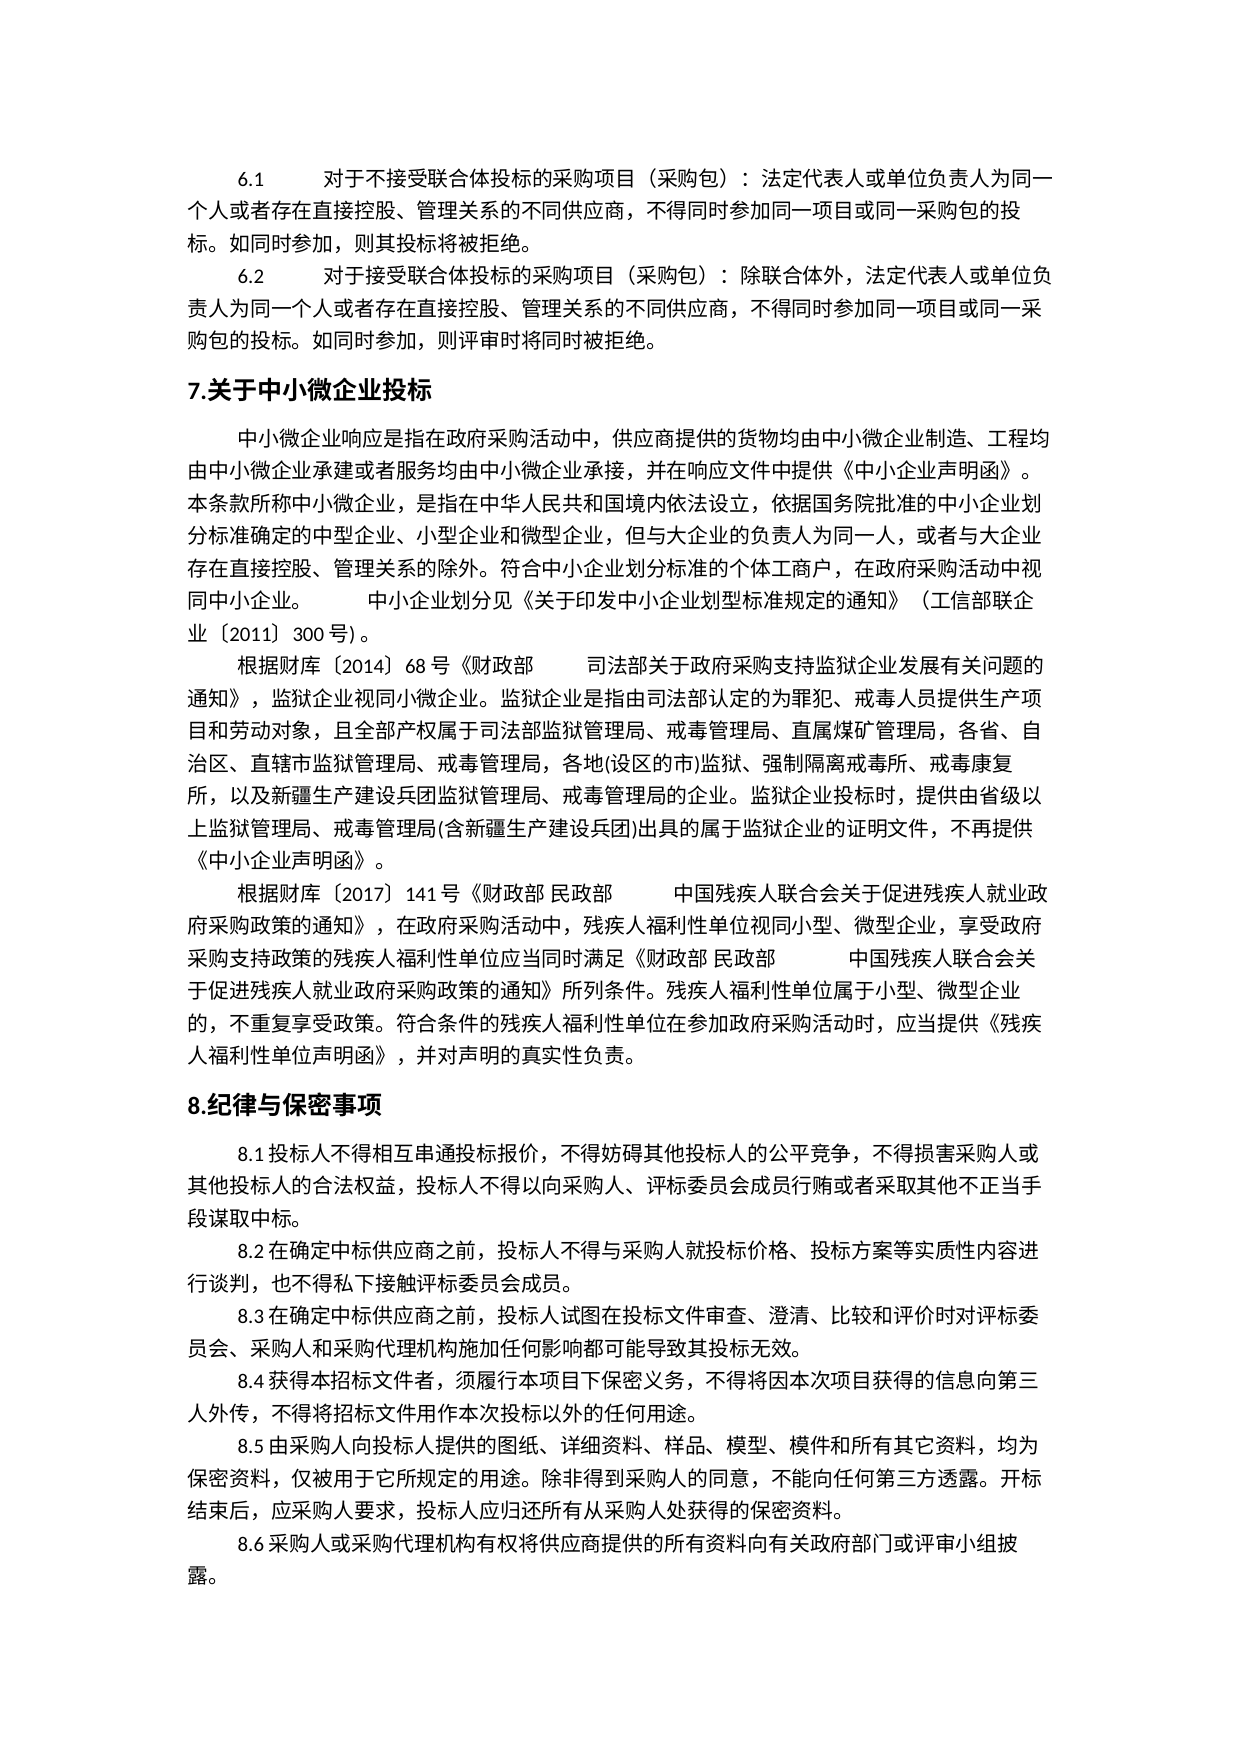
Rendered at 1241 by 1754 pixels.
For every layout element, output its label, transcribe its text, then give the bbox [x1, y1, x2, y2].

text 8.4获得本招标文件者，须履行本项目下保密义务，不得将因本次项目获得的信息向第三人外传，不得将招标文件用作本次投标以外的任何用途。 [187, 1364, 1053, 1429]
text 6.1 对于不接受联合体投标的采购项目（采购包）：法定代表人或单位负责人为同一个人或者存在直接控股、管理关系的不同供应商，不得同时参加同一项目或同一采购包的投标。如同时参加，则其投标将被拒绝。 [187, 162, 1053, 259]
text 中小微企业响应是指在政府采购活动中，供应商提供的货物均由中小微企业制造、工程均由中小微企业承建或者服务均由中小微企业承接，并在响应文件中提供《中小企业声明函》。本条款所称中小微企业，是指在中华人民共和国境内依法设立，依据国务院批准的中小企业划分标准确定的中型企业、小型企业和微型企业，但与大企业的负责人为同一人，或者与大企业存在直接控股、管理关系的除外。符合中小企业划分标准的个体工商户，在政府采购活动中视同中小企业。 中小企业划分见《关于印发中小企业划型标准规定的通知》（工信部联企业〔2011〕300号) 。 [187, 422, 1053, 649]
text 8.6采购人或采购代理机构有权将供应商提供的所有资料向有关政府部门或评审小组披露。 [187, 1527, 1053, 1592]
text 根据财库〔2014〕68号《财政部 司法部关于政府采购支持监狱企业发展有关问题的通知》，监狱企业视同小微企业。监狱企业是指由司法部认定的为罪犯、戒毒人员提供生产项目和劳动对象，且全部产权属于司法部监狱管理局、戒毒管理局、直属煤矿管理局，各省、自治区、直辖市监狱管理局、戒毒管理局，各地(设区的市)监狱、强制隔离戒毒所、戒毒康复所，以及新疆生产建设兵团监狱管理局、戒毒管理局的企业。监狱企业投标时，提供由省级以上监狱管理局、戒毒管理局(含新疆生产建设兵团)出具的属于监狱企业的证明文件，不再提供《中小企业声明函》。 [187, 649, 1053, 877]
text 8.5由采购人向投标人提供的图纸、详细资料、样品、模型、模件和所有其它资料，均为保密资料，仅被用于它所规定的用途。除非得到采购人的同意，不能向任何第三方透露。开标结束后，应采购人要求，投标人应归还所有从采购人处获得的保密资料。 [187, 1429, 1053, 1527]
text 8.3在确定中标供应商之前，投标人试图在投标文件审查、澄清、比较和评价时对评标委员会、采购人和采购代理机构施加任何影响都可能导致其投标无效。 [187, 1299, 1053, 1364]
text 6.2 对于接受联合体投标的采购项目（采购包）：除联合体外，法定代表人或单位负责人为同一个人或者存在直接控股、管理关系的不同供应商，不得同时参加同一项目或同一采购包的投标。如同时参加，则评审时将同时被拒绝。 [187, 259, 1053, 357]
text 8.2在确定中标供应商之前，投标人不得与采购人就投标价格、投标方案等实质性内容进行谈判，也不得私下接触评标委员会成员。 [187, 1234, 1053, 1299]
text 根据财库〔2017〕141号《财政部 民政部 中国残疾人联合会关于促进残疾人就业政府采购政策的通知》，在政府采购活动中，残疾人福利性单位视同小型、微型企业，享受政府采购支持政策的残疾人福利性单位应当同时满足《财政部 民政部 中国残疾人联合会关于促进残疾人就业政府采购政策的通知》所列条件。残疾人福利性单位属于小型、微型企业的，不重复享受政策。符合条件的残疾人福利性单位在参加政府采购活动时，应当提供《残疾人福利性单位声明函》，并对声明的真实性负责。 [187, 877, 1053, 1072]
text 8.1投标人不得相互串通投标报价，不得妨碍其他投标人的公平竞争，不得损害采购人或其他投标人的合法权益，投标人不得以向采购人、评标委员会成员行贿或者采取其他不正当手段谋取中标。 [187, 1137, 1053, 1234]
text 7.关于中小微企业投标 [187, 357, 1053, 422]
text 8.纪律与保密事项 [187, 1072, 1053, 1137]
